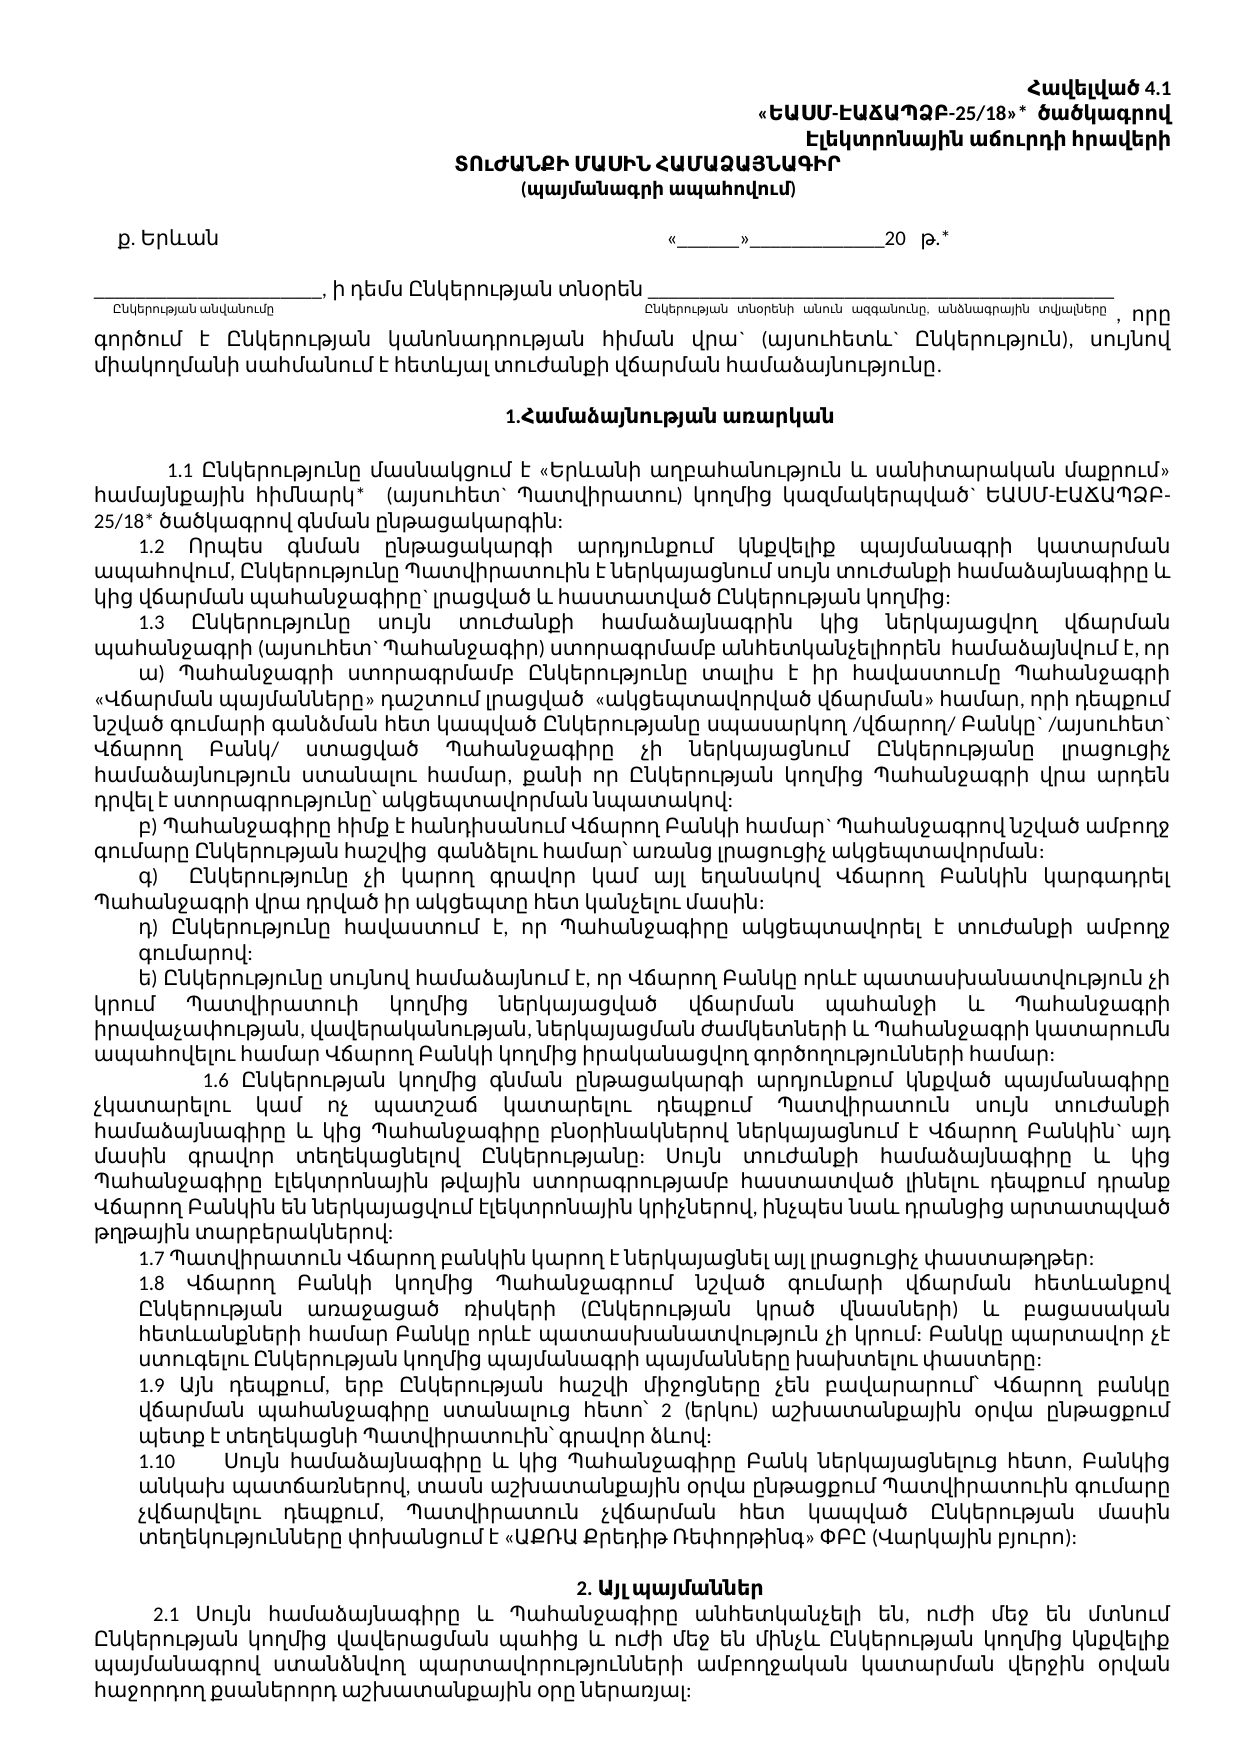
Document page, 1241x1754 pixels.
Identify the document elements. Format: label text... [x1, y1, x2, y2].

text 2. Այլ պայմաններ [169, 1575, 1171, 1601]
text 1.1 Ընկերությունը մասնակցում է «Երևանի աղբահանություն և սանիտարական մաքրում» համայնքային հիմնարկ* (այսուհետ` Պատվիրատու) կողմից կազմակերպված` ԵԱՍՄ-ԷԱՃԱՊՁԲ-25/18* ծածկագրով գնման ընթացակարգին: [94, 457, 1171, 533]
text «ԵԱՍՄ-ԷԱՃԱՊՁԲ-25/18»* ծածկագրով [94, 100, 1171, 126]
text 1.Համաձայնության առարկան [169, 403, 1171, 428]
text ք. Երևան «______»_____________20 թ.* [94, 225, 1171, 250]
text 1.3 Ընկերությունը սույն տուժանքի համաձայնագրին կից ներկայացվող վճարման պահանջագրի (այսուհետ` Պահանջագիր) ստորագրմամբ անհետկանչելիորեն համաձայնվում է, որ [94, 609, 1171, 660]
text ե) Ընկերությունը սույնով համաձայնում է, որ Վճարող Բանկը որևէ պատասխանատվություն չի կրում Պատվիրատուի կողմից ներկայացված վճարման պահանջի և Պահանջագրի իրավաչափության, վավերականության, ներկայացման ժամկետների և Պահանջագրի կատարումն ապահովելու համար Վճարող Բանկի կողմից իրականացվող գործողությունների համար: [94, 965, 1171, 1067]
text (պայմանագրի ապահովում) [94, 177, 1171, 199]
text ա) Պահանջագրի ստորագրմամբ Ընկերությունը տալիս է իր հավաստումը Պահանջագրի «Վճարման պայմանները» դաշտում լրացված «ակցեպտավորված վճարման» համար, որի դեպքում նշված գումարի գանձման հետ կապված Ընկերությանը սպասարկող /վճարող/ Բանկը` /այսուհետ` Վճարող Բանկ/ ստացված Պահանջագիրը չի ներկայացնում Ընկերությանը լրացուցիչ համաձայնություն ստանալու համար, քանի որ Ընկերության կողմից Պահանջագրի վրա արդեն դրվել է ստորագրությունը՝ ակցեպտավորման նպատակով: [94, 660, 1171, 813]
text 1.8 Վճարող Բանկի կողմից Պահանջագրում նշված գումարի վճարման հետևանքով Ընկերության առաջացած ռիսկերի (Ընկերության կրած վնասների) և բացասական հետևանքների համար Բանկը որևէ պատասխանատվություն չի կրում: Բանկը պարտավոր չէ ստուգելու Ընկերության կողմից պայմանագրի պայմանները խախտելու փաստերը: [138, 1270, 1171, 1372]
text Էլեկտրոնային աճուրդի հրավերի [94, 126, 1171, 151]
text 1.6 Ընկերության կողմից գնման ընթացակարգի արդյունքում կնքված պայմանագիրը չկատարելու կամ ոչ պատշաճ կատարելու դեպքում Պատվիրատուն սույն տուժանքի համաձայնագիրը և կից Պահանջագիրը բնօրինակներով ներկայացնում է Վճարող Բանկին` այդ մասին գրավոր տեղեկացնելով Ընկերությանը: Սույն տուժանքի համաձայնագիրը և կից Պահանջագիրը էլեկտրոնային թվային ստորագրությամբ հաստատված լինելու դեպքում դրանք Վճարող Բանկին են ներկայացվում էլեկտրոնային կրիչներով, ինչպես նաև դրանցից արտատպված թղթային տարբերակներով: [94, 1067, 1171, 1245]
text բ) Պահանջագիրը հիմք է հանդիսանում Վճարող Բանկի համար` Պահանջագրով նշված ամբողջ գումարը Ընկերության հաշվից գանձելու համար՝ առանց լրացուցիչ ակցեպտավորման: [94, 813, 1171, 864]
text 1.9 Այն դեպքում, երբ Ընկերության հաշվի միջոցները չեն բավարարում՝ Վճարող բանկը վճարման պահանջագիրը ստանալուց հետո՝ 2 (երկու) աշխատանքային օրվա ընթացքում պետք է տեղեկացնի Պատվիրատուին՝ գրավոր ձևով: [138, 1372, 1171, 1448]
text 1.2 Որպես գնման ընթացակարգի արդյունքում կնքվելիք պայմանագրի կատարման ապահովում, Ընկերությունը Պատվիրատուին է ներկայացնում սույն տուժանքի համաձայնագիրը և կից վճարման պահանջագիրը` լրացված և հաստատված Ընկերության կողմից: [94, 533, 1171, 609]
text գ) Ընկերությունը չի կարող գրավոր կամ այլ եղանակով Վճարող Բանկին կարգադրել Պահանջագրի վրա դրված իր ակցեպտը հետ կանչելու մասին: [94, 864, 1171, 914]
text 1.10 Սույն համաձայնագիրը և կից Պահանջագիրը Բանկ ներկայացնելուց հետո, Բանկից անկախ պատճառներով, տասն աշխատանքային օրվա ընթացքում Պատվիրատուին գումարը չվճարվելու դեպքում, Պատվիրատուն չվճարման հետ կապված Ընկերության մասին տեղեկությունները փոխանցում է «ԱՔՌԱ Քրեդիթ Ռեփորթինգ» ՓԲԸ (Վարկային բյուրո): [138, 1448, 1171, 1550]
text դ) Ընկերությունը հավաստում է, որ Պահանջագիրը ակցեպտավորել է տուժանքի ամբողջ գումարով: [138, 914, 1171, 965]
text Հավելված 4.1 [94, 75, 1171, 100]
text ՏՈւԺԱՆՔԻ ՄԱՍԻՆ ՀԱՄԱՁԱՅՆԱԳԻՐ [94, 151, 1171, 177]
text ______________________, ի դեմս Ընկերության տնօրեն _____________________________________________ [94, 276, 1171, 301]
text 2.1 Սույն համաձայնագիրը և Պահանջագիրը անհետկանչելի են, ուժի մեջ են մտնում Ընկերության կողմից վավերացման պահից և ուժի մեջ են մինչև Ընկերության կողմից կնքվելիք պայմանագրով ստանձնվող պարտավորությունների ամբողջական կատարման վերջին օրվան հաջորդող քսաներորդ աշխատանքային օրը ներառյալ: [94, 1601, 1171, 1702]
text Ընկերության անվանումը Ընկերության տնօրենի անուն ազգանունը, անձնագրային տվյալները , որը գործում է Ընկերության կանոնադրության հիման վրա` (այսուհետև` Ընկերություն), սույնով միակողմանի սահմանում է հետևյալ տուժանքի վճարման համաձայնությունը. [94, 301, 1171, 377]
text 1.7 Պատվիրատուն Վճարող բանկին կարող է ներկայացնել այլ լրացուցիչ փաստաթղթեր: [138, 1245, 1171, 1270]
